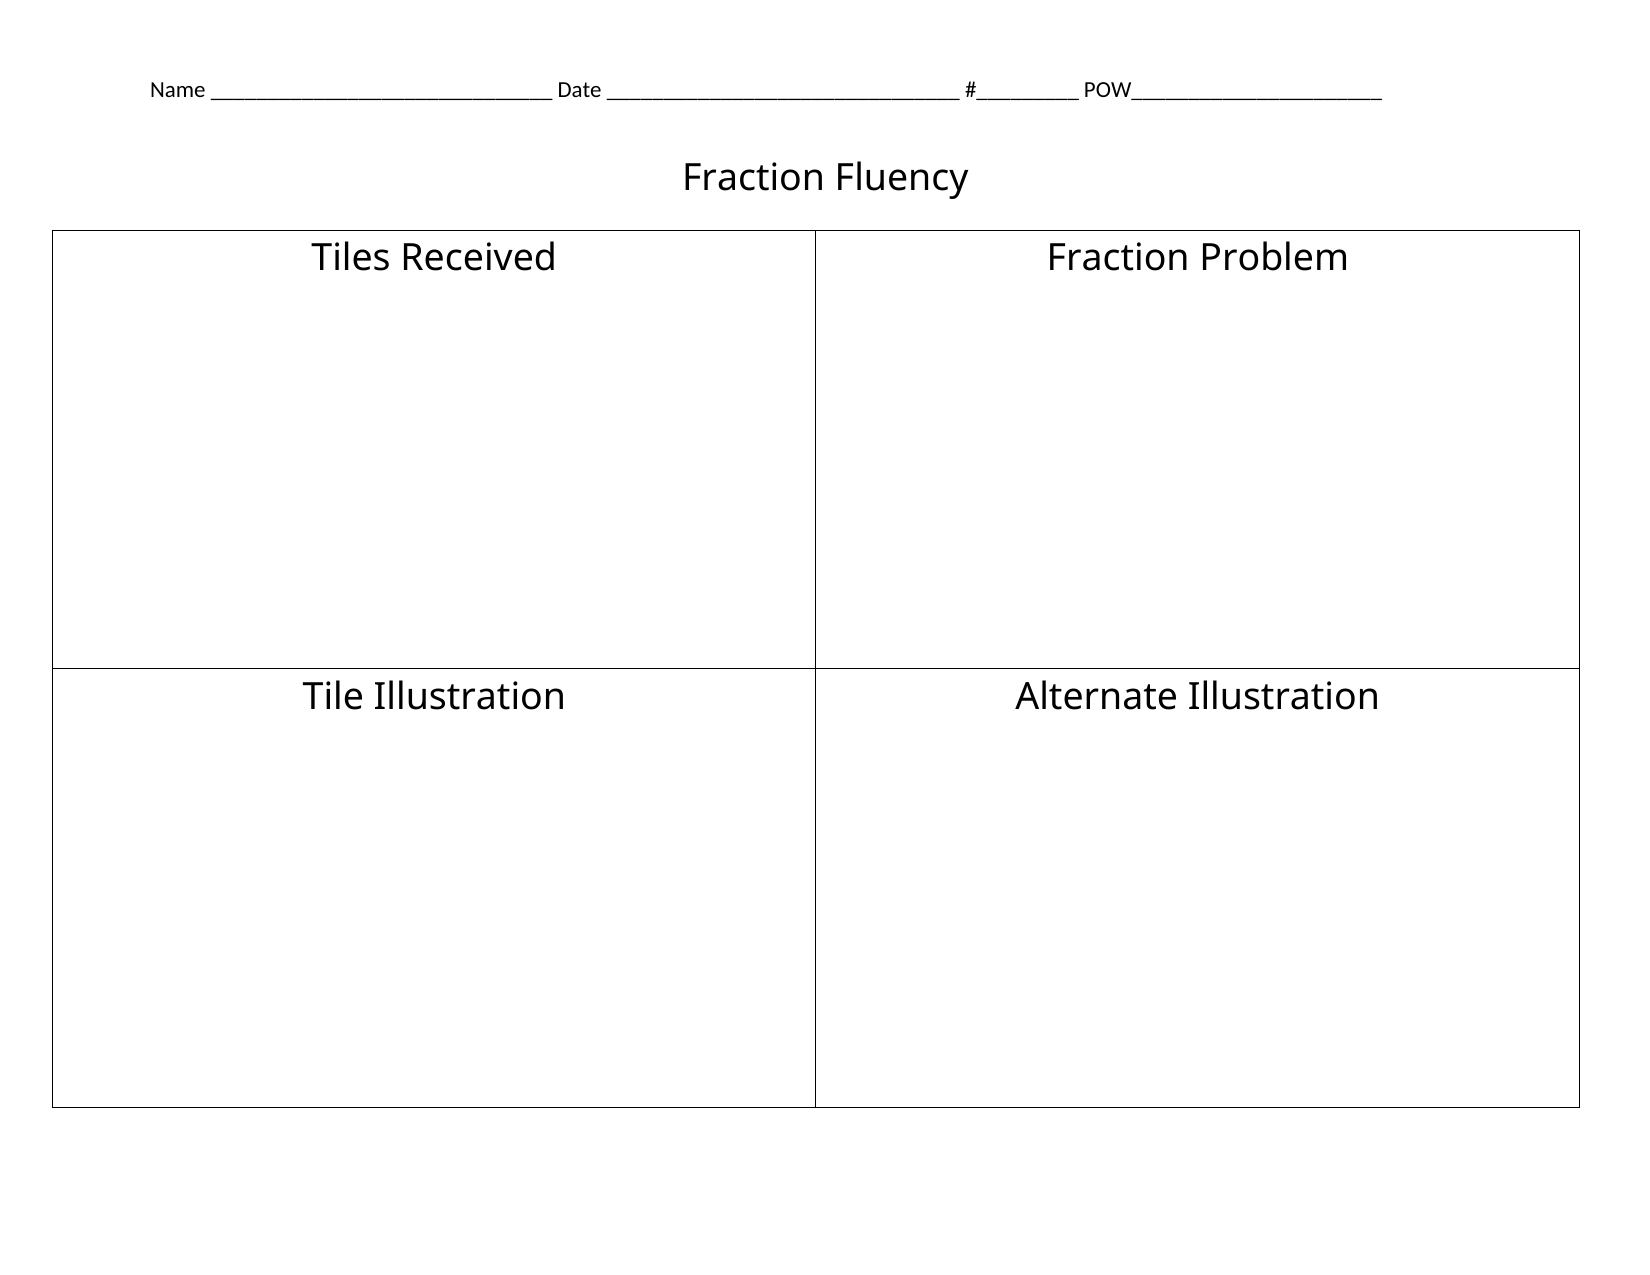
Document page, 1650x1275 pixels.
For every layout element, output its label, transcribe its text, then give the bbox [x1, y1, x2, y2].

text Fraction Fluency [150, 150, 1500, 201]
table_cell Alternate Illustration [816, 669, 1579, 1107]
table_header Fraction Problem [816, 231, 1579, 668]
table_header Tiles Received [53, 231, 815, 668]
table_cell Tile Illustration [53, 669, 815, 1107]
